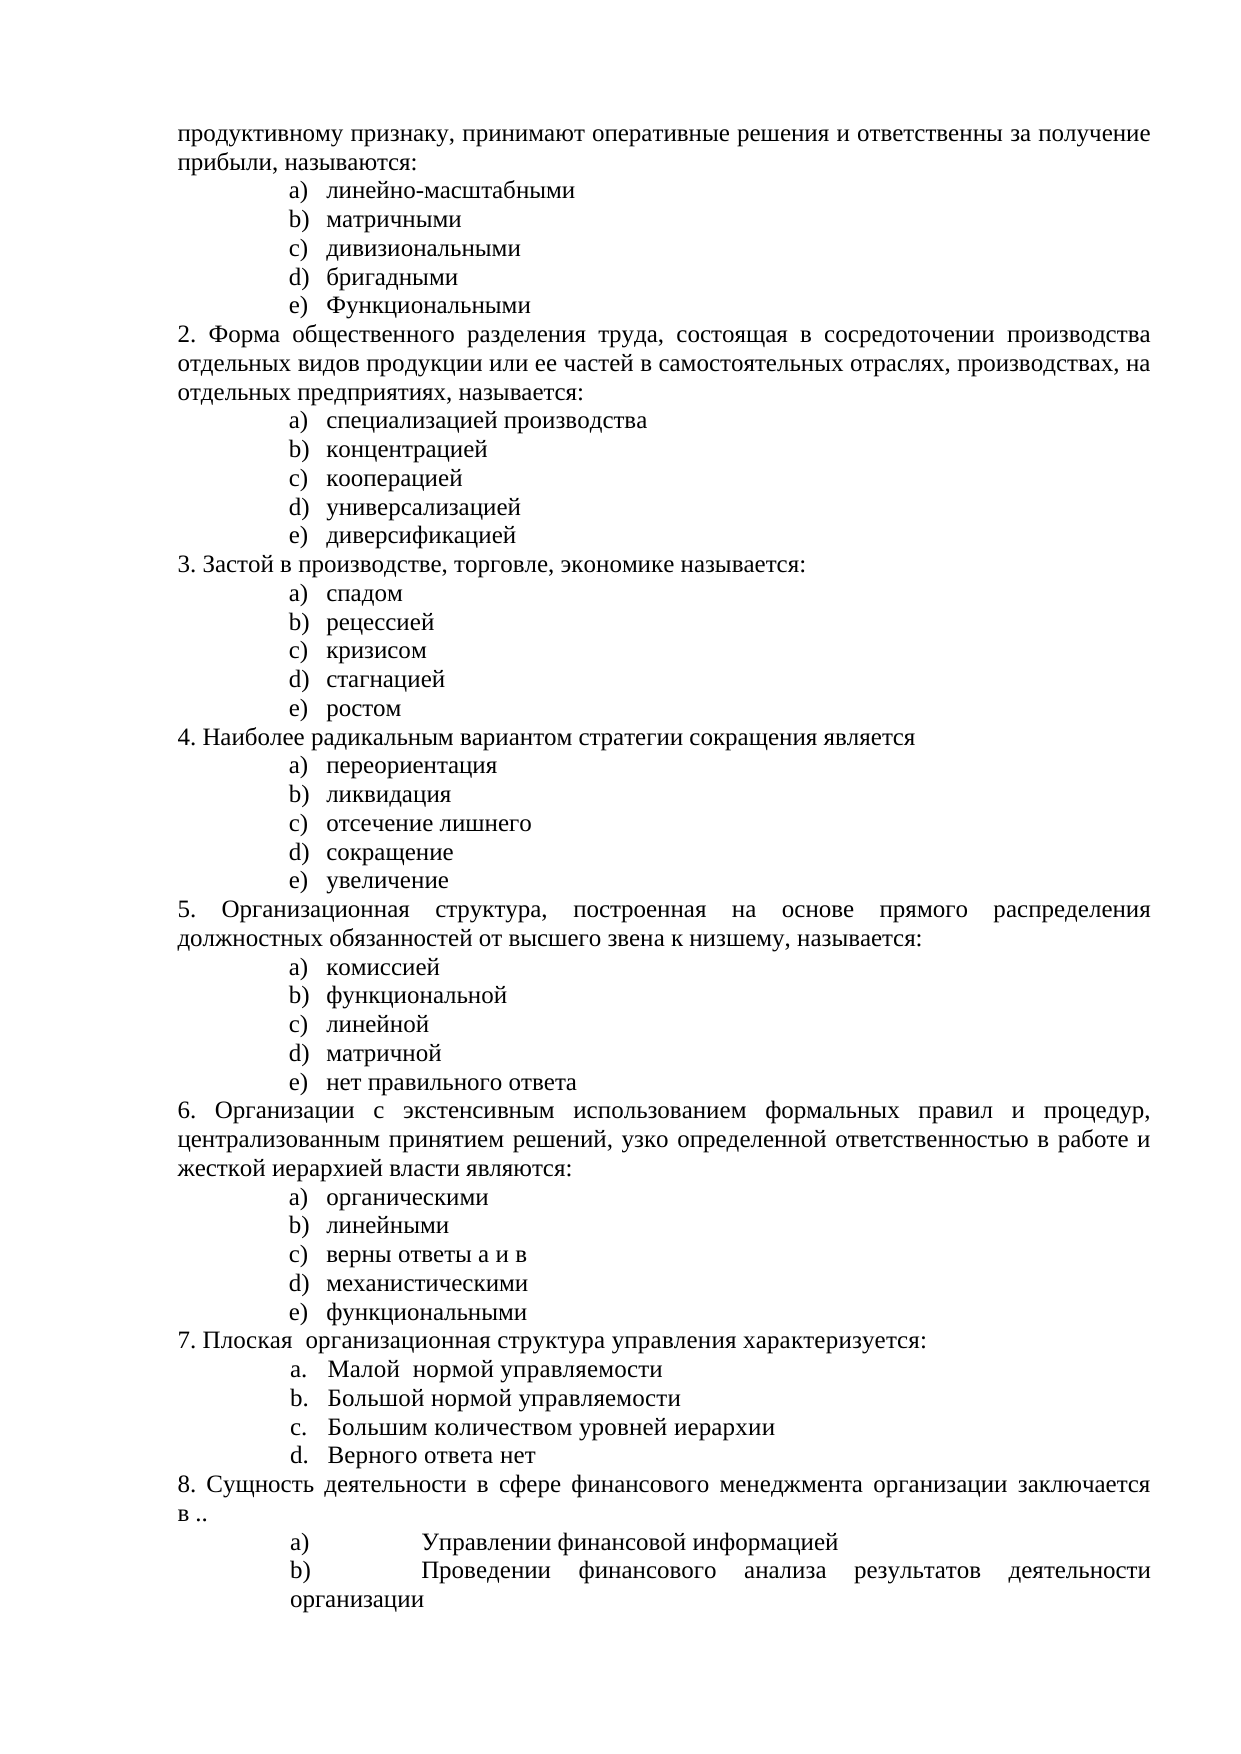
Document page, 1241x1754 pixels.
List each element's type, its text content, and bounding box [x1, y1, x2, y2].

list дивизиональными [288, 233, 1152, 262]
list кризисом [288, 636, 1152, 664]
list отсечение лишнего [288, 808, 1152, 837]
list стагнацией [288, 664, 1152, 693]
text 4. Наиболее радикальным вариантом стратегии сокращения является [177, 722, 1152, 751]
list кооперацией [288, 463, 1152, 492]
list Большой нормой управляемости [290, 1383, 1152, 1412]
text 5. Организационная структура, построенная на основе прямого распределения должностных обязанностей от высшего звена к низшему, называется: [177, 894, 1152, 952]
list универсализацией [288, 492, 1152, 521]
list ростом [288, 693, 1152, 722]
list функциональной [288, 981, 1152, 1009]
list функциональными [288, 1297, 1152, 1326]
list Управлении финансовой информацией [290, 1527, 1152, 1556]
list линейными [288, 1211, 1152, 1239]
list спадом [288, 578, 1152, 607]
list увеличение [288, 866, 1152, 894]
text 8. Сущность деятельности в сфере финансового менеджмента организации заключается в .. [177, 1469, 1152, 1527]
list нет правильного ответа [288, 1067, 1152, 1096]
list Малой нормой управляемости [290, 1354, 1152, 1383]
list линейной [288, 1009, 1152, 1038]
list Функциональными [288, 291, 1152, 319]
list линейно-масштабными [288, 176, 1152, 204]
list матричной [288, 1038, 1152, 1067]
list бригадными [288, 262, 1152, 291]
list переориентация [288, 751, 1152, 779]
list рецессией [288, 607, 1152, 636]
list Проведении финансового анализа результатов деятельности организации [290, 1556, 1152, 1613]
list Большим количеством уровней иерархии [290, 1412, 1152, 1441]
list органическими [288, 1182, 1152, 1211]
text 7. Плоская организационная структура управления характеризуется: [177, 1326, 1152, 1354]
list сокращение [288, 837, 1152, 866]
text 6. Организации с экстенсивным использованием формальных правил и процедур, централизованным принятием решений, узко определенной ответственностью в работе и жесткой иерархией власти являются: [177, 1096, 1152, 1182]
list концентрацией [288, 434, 1152, 463]
list Верного ответа нет [290, 1441, 1152, 1469]
text 2. Форма общественного разделения труда, состоящая в сосредоточении производства отдельных видов продукции или ее частей в самостоятельных отраслях, производствах, на отдельных предприятиях, называется: [177, 319, 1152, 406]
list механистическими [288, 1268, 1152, 1297]
list комиссией [288, 952, 1152, 981]
text 3. Застой в производстве, торговле, экономике называется: [177, 549, 1152, 578]
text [177, 118, 1152, 176]
list ликвидация [288, 779, 1152, 808]
list матричными [288, 204, 1152, 233]
list диверсификацией [288, 521, 1152, 549]
list специализацией производства [288, 406, 1152, 434]
list верны ответы а и в [288, 1239, 1152, 1268]
